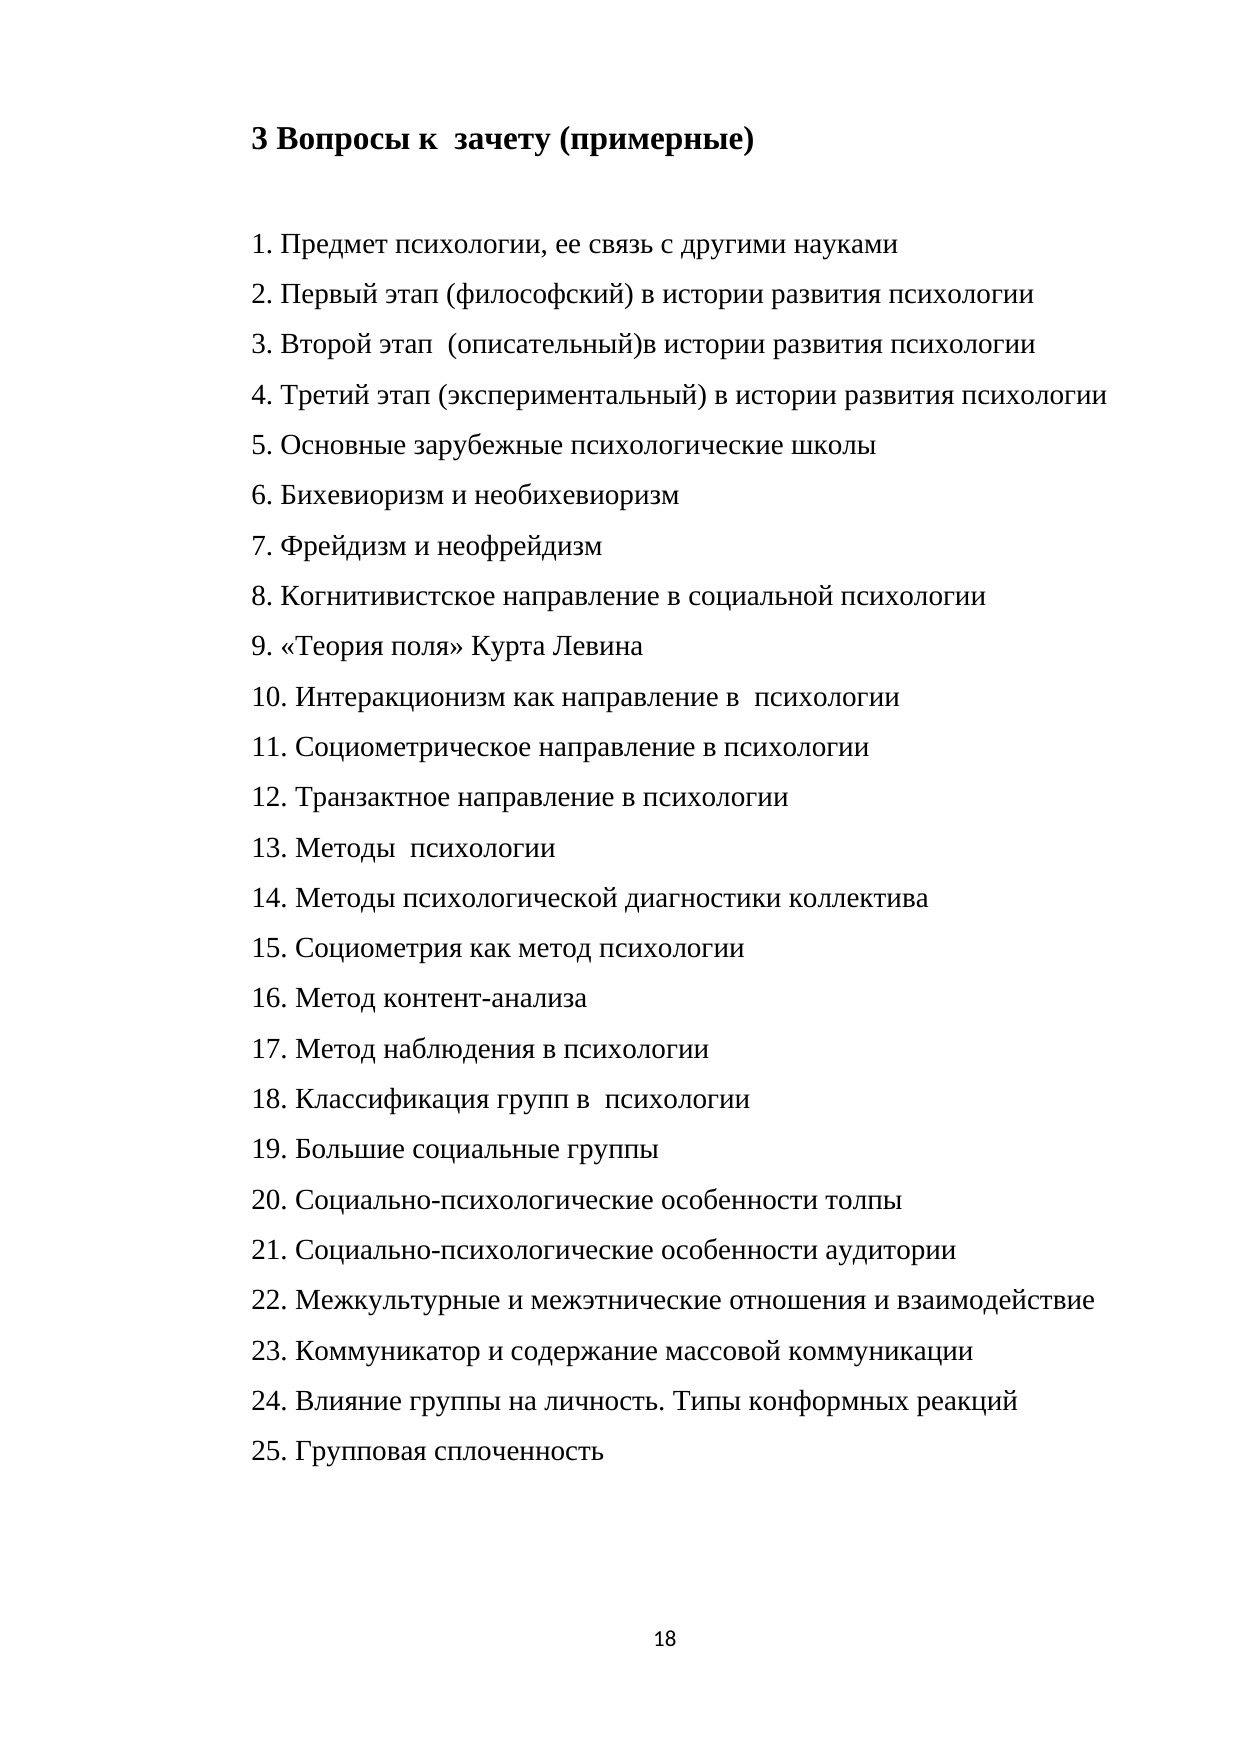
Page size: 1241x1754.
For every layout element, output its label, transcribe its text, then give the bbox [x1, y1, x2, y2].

text 1. Предмет психологии, ее связь с другими науками [177, 226, 1152, 259]
text 9. «Теория поля» Курта Левина [177, 628, 1152, 662]
text 13. Методы психологии [177, 830, 1152, 863]
text 14. Методы психологической диагностики коллектива [177, 880, 1152, 913]
text 15. Социометрия как метод психологии [177, 930, 1152, 964]
text 25. Групповая сплоченность [177, 1433, 1152, 1467]
text 20. Социально-психологические особенности толпы [177, 1182, 1152, 1215]
text 18. Классификация групп в психологии [177, 1081, 1152, 1115]
text 19. Большие социальные группы [177, 1132, 1152, 1165]
text 2. Первый этап (философский) в истории развития психологии [177, 276, 1152, 310]
text 10. Интеракционизм как направление в психологии [177, 679, 1152, 712]
text 24. Влияние группы на личность. Типы конформных реакций [177, 1383, 1152, 1417]
text 7. Фрейдизм и неофрейдизм [177, 528, 1152, 561]
text 5. Основные зарубежные психологические школы [177, 427, 1152, 461]
subtitle 3 Вопросы к зачету (примерные) [177, 118, 1152, 156]
text 3. Второй этап (описательный)в истории развития психологии [177, 327, 1152, 360]
text 8. Когнитивистское направление в социальной психологии [177, 578, 1152, 612]
text 6. Бихевиоризм и необихевиоризм [177, 477, 1152, 511]
text 11. Социометрическое направление в психологии [177, 729, 1152, 763]
text 12. Транзактное направление в психологии [177, 779, 1152, 813]
text 4. Третий этап (экспериментальный) в истории развития психологии [177, 377, 1152, 410]
text 22. Межкультурные и межэтнические отношения и взаимодействие [177, 1282, 1152, 1316]
text 16. Метод контент-анализа [177, 981, 1152, 1014]
text 17. Метод наблюдения в психологии [177, 1031, 1152, 1064]
text 23. Коммуникатор и содержание массовой коммуникации [177, 1333, 1152, 1366]
text 21. Социально-психологические особенности аудитории [177, 1232, 1152, 1266]
